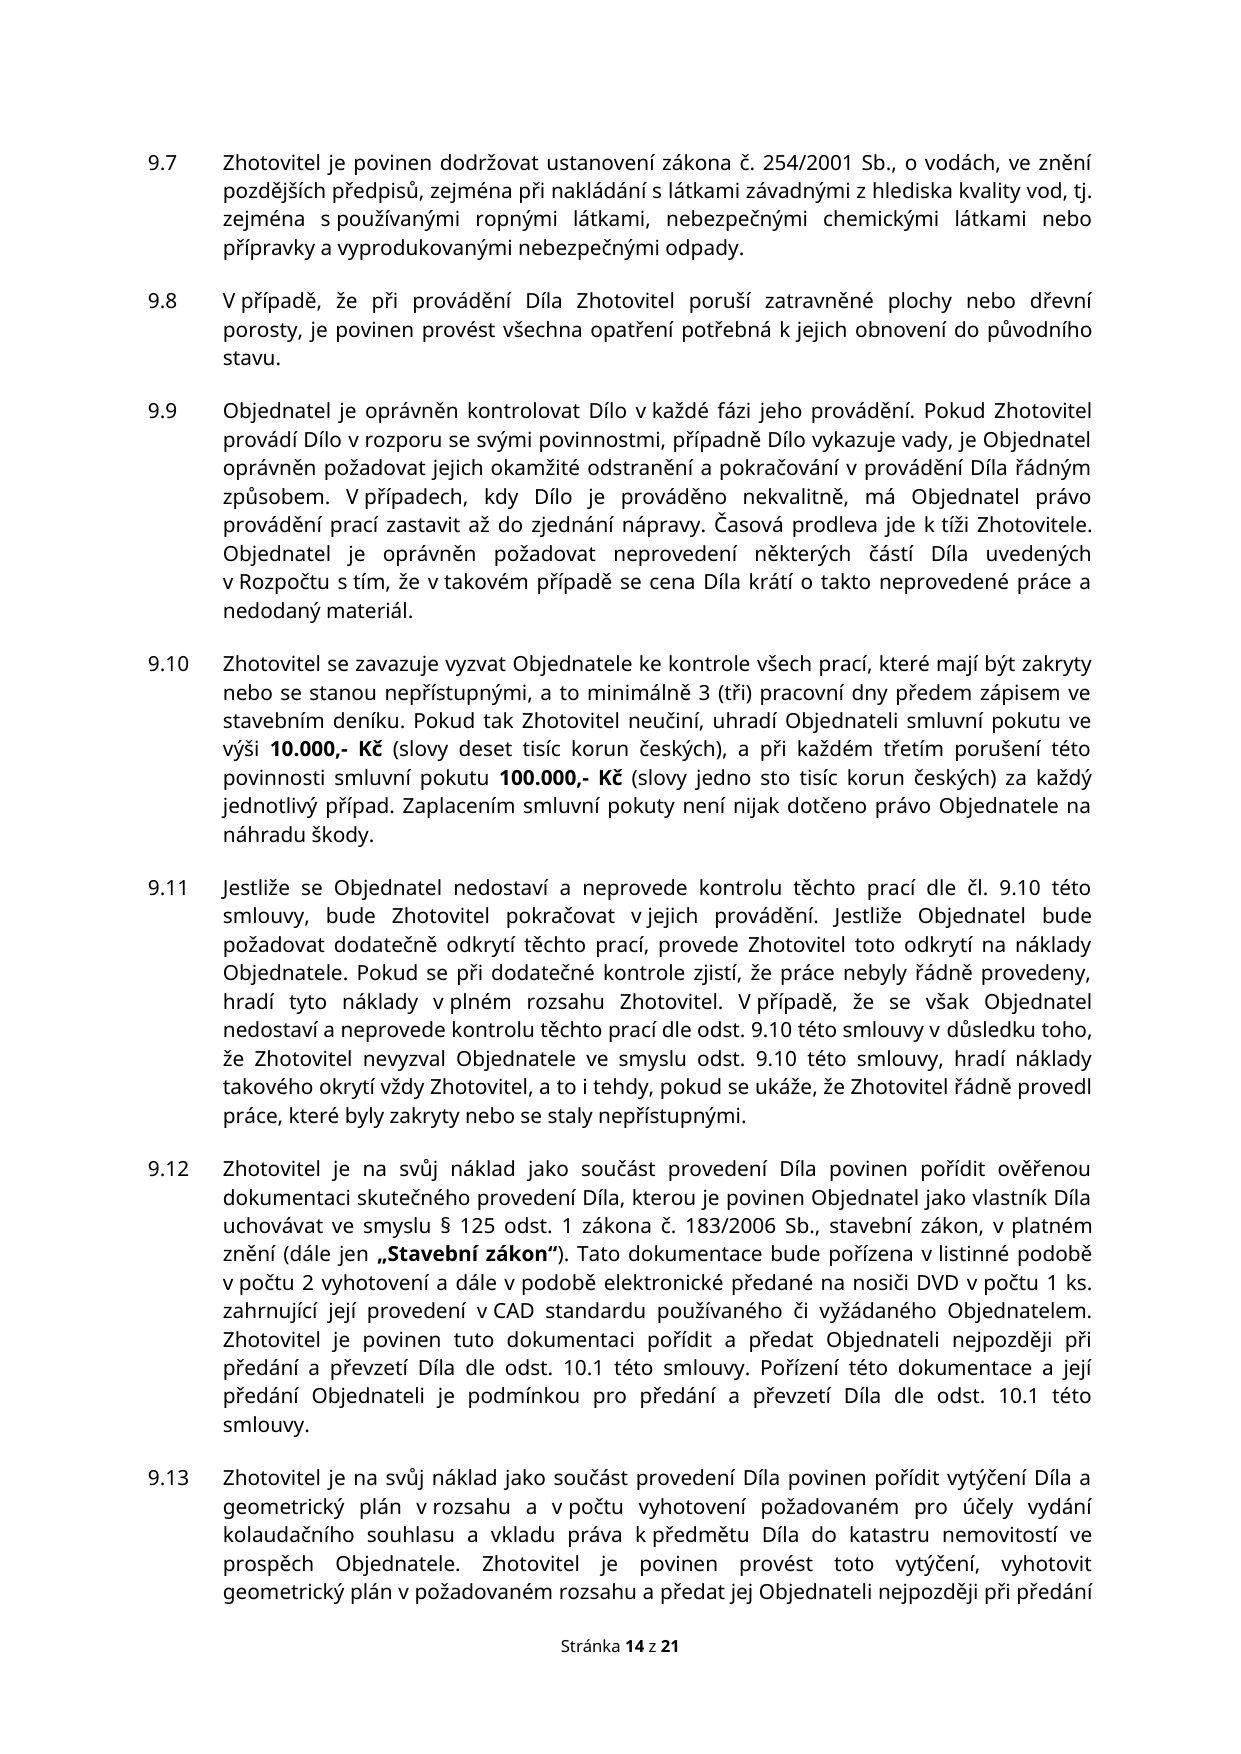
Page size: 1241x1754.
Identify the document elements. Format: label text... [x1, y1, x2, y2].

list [148, 1463, 1093, 1606]
list V případě, že při provádění Díla Zhotovitel poruší zatravněné plochy nebo dřevní porosty, je povinen provést všechna opatření potřebná k jejich obnovení do původního stavu. [148, 286, 1093, 372]
list Zhotovitel je na svůj náklad jako součást provedení Díla povinen pořídit ověřenou dokumentaci skutečného provedení Díla, kterou je povinen Objednatel jako vlastník Díla uchovávat ve smyslu § 125 odst. 1 zákona č. 183/2006 Sb., stavební zákon, v platném znění (dále jen „Stavební zákon“). Tato dokumentace bude pořízena v listinné podobě v počtu 2 vyhotovení a dále v podobě elektronické předané na nosiči DVD v počtu 1 ks. zahrnující její provedení v CAD standardu používaného či vyžádaného Objednatelem. Zhotovitel je povinen tuto dokumentaci pořídit a předat Objednateli nejpozději při předání a převzetí Díla dle odst. 10.1 této smlouvy. Pořízení této dokumentace a její předání Objednateli je podmínkou pro předání a převzetí Díla dle odst. 10.1 této smlouvy. [148, 1154, 1093, 1438]
list Zhotovitel se zavazuje vyzvat Objednatele ke kontrole všech prací, které mají být zakryty nebo se stanou nepřístupnými, a to minimálně 3 (tři) pracovní dny předem zápisem ve stavebním deníku. Pokud tak Zhotovitel neučiní, uhradí Objednateli smluvní pokutu ve výši 10.000,- Kč (slovy deset tisíc korun českých), a při každém třetím porušení této povinnosti smluvní pokutu 100.000,- Kč (slovy jedno sto tisíc korun českých) za každý jednotlivý případ. Zaplacením smluvní pokuty není nijak dotčeno právo Objednatele na náhradu škody. [148, 649, 1093, 848]
list Jestliže se Objednatel nedostaví a neprovede kontrolu těchto prací dle čl. 9.10 této smlouvy, bude Zhotovitel pokračovat v jejich provádění. Jestliže Objednatel bude požadovat dodatečně odkrytí těchto prací, provede Zhotovitel toto odkrytí na náklady Objednatele. Pokud se při dodatečné kontrole zjistí, že práce nebyly řádně provedeny, hradí tyto náklady v plném rozsahu Zhotovitel. V případě, že se však Objednatel nedostaví a neprovede kontrolu těchto prací dle odst. 9.10 této smlouvy v důsledku toho, že Zhotovitel nevyzval Objednatele ve smyslu odst. 9.10 této smlouvy, hradí náklady takového okrytí vždy Zhotovitel, a to i tehdy, pokud se ukáže, že Zhotovitel řádně provedl práce, které byly zakryty nebo se staly nepřístupnými. [148, 873, 1093, 1129]
list Zhotovitel je povinen dodržovat ustanovení zákona č. 254/2001 Sb., o vodách, ve znění pozdějších předpisů, zejména při nakládání s látkami závadnými z hlediska kvality vod, tj. zejména s používanými ropnými látkami, nebezpečnými chemickými látkami nebo přípravky a vyprodukovanými nebezpečnými odpady. [148, 148, 1093, 261]
list Objednatel je oprávněn kontrolovat Dílo v každé fázi jeho provádění. Pokud Zhotovitel provádí Dílo v rozporu se svými povinnostmi, případně Dílo vykazuje vady, je Objednatel oprávněn požadovat jejich okamžité odstranění a pokračování v provádění Díla řádným způsobem. V případech, kdy Dílo je prováděno nekvalitně, má Objednatel právo provádění prací zastavit až do zjednání nápravy. Časová prodleva jde k tíži Zhotovitele. Objednatel je oprávněn požadovat neprovedení některých částí Díla uvedených v Rozpočtu s tím, že v takovém případě se cena Díla krátí o takto neprovedené práce a nedodaný materiál. [148, 397, 1093, 624]
